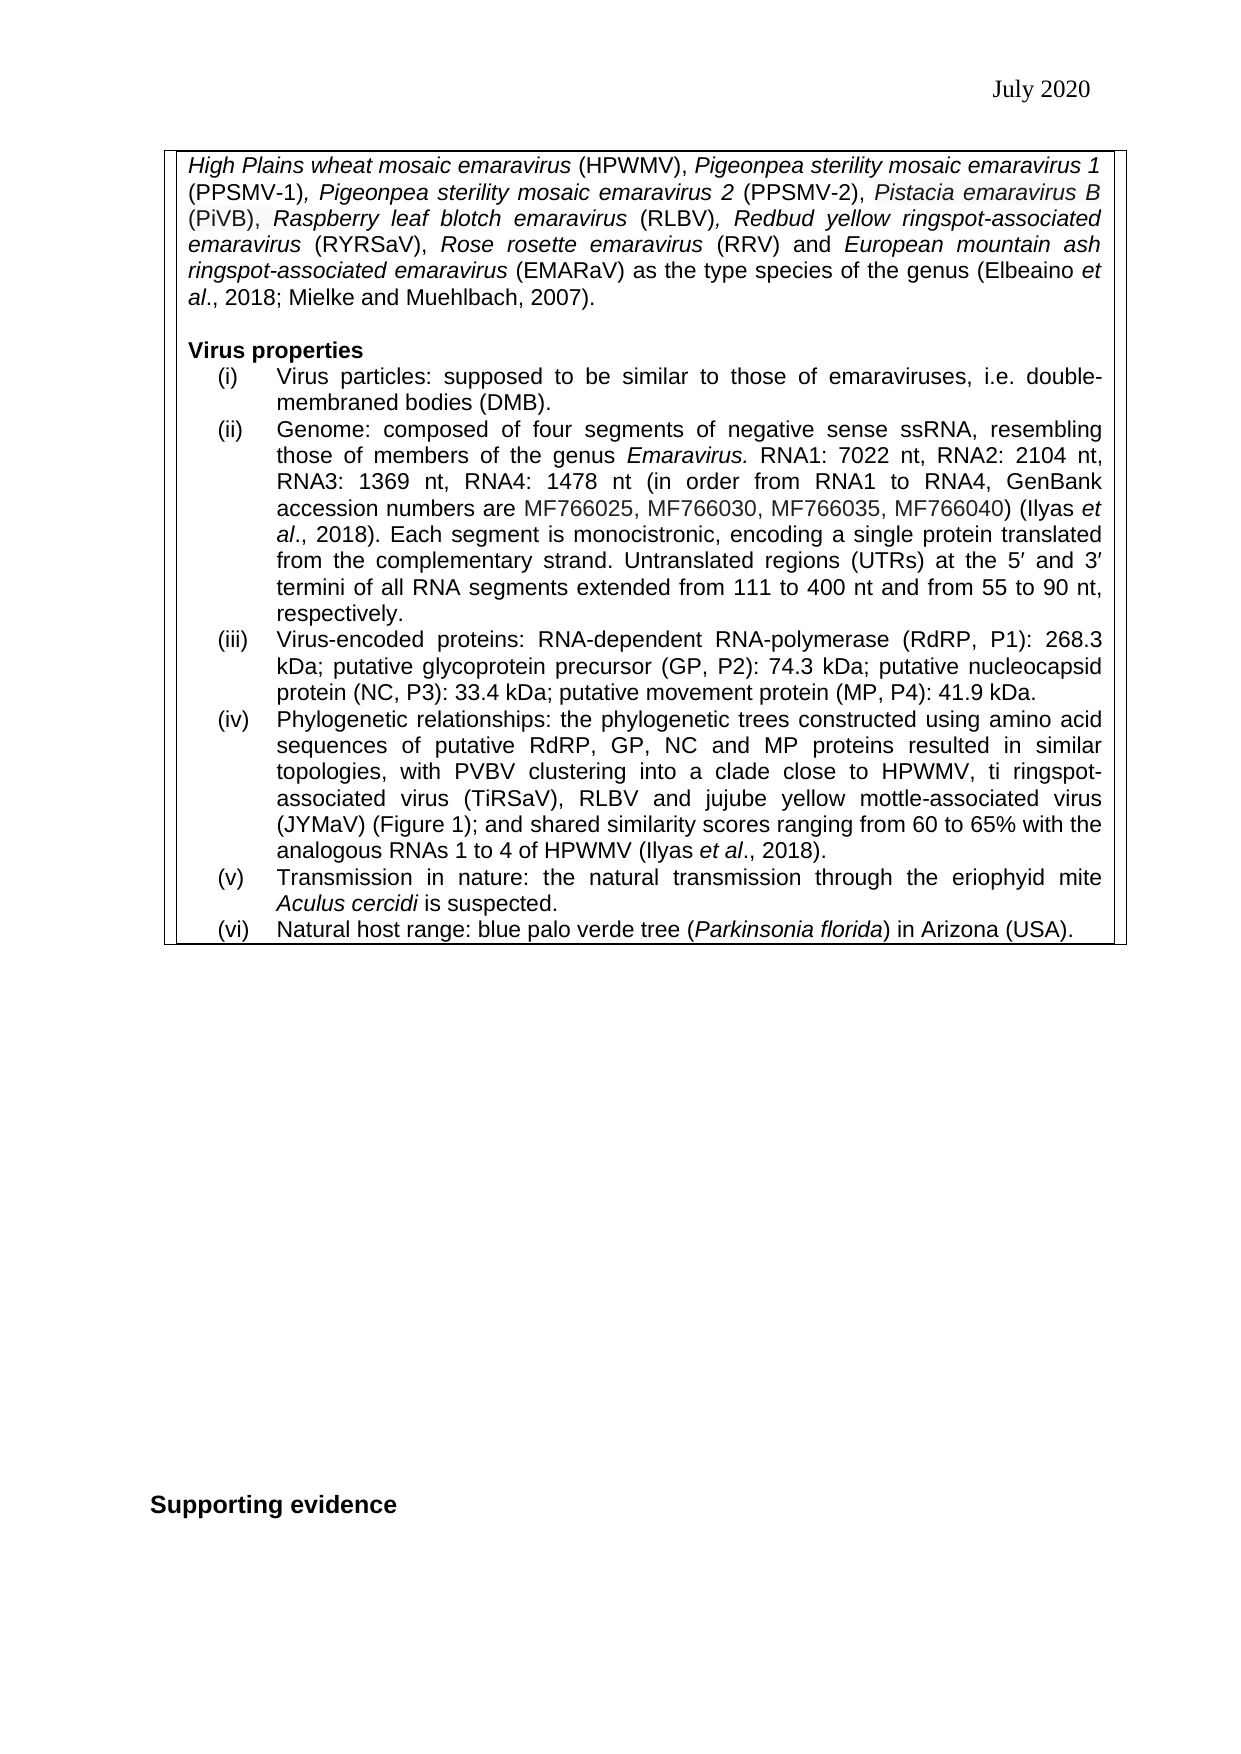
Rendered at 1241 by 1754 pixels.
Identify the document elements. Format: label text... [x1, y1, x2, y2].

text Supporting evidence [150, 1490, 1090, 1519]
table_header Text of proposal [177, 152, 1114, 943]
